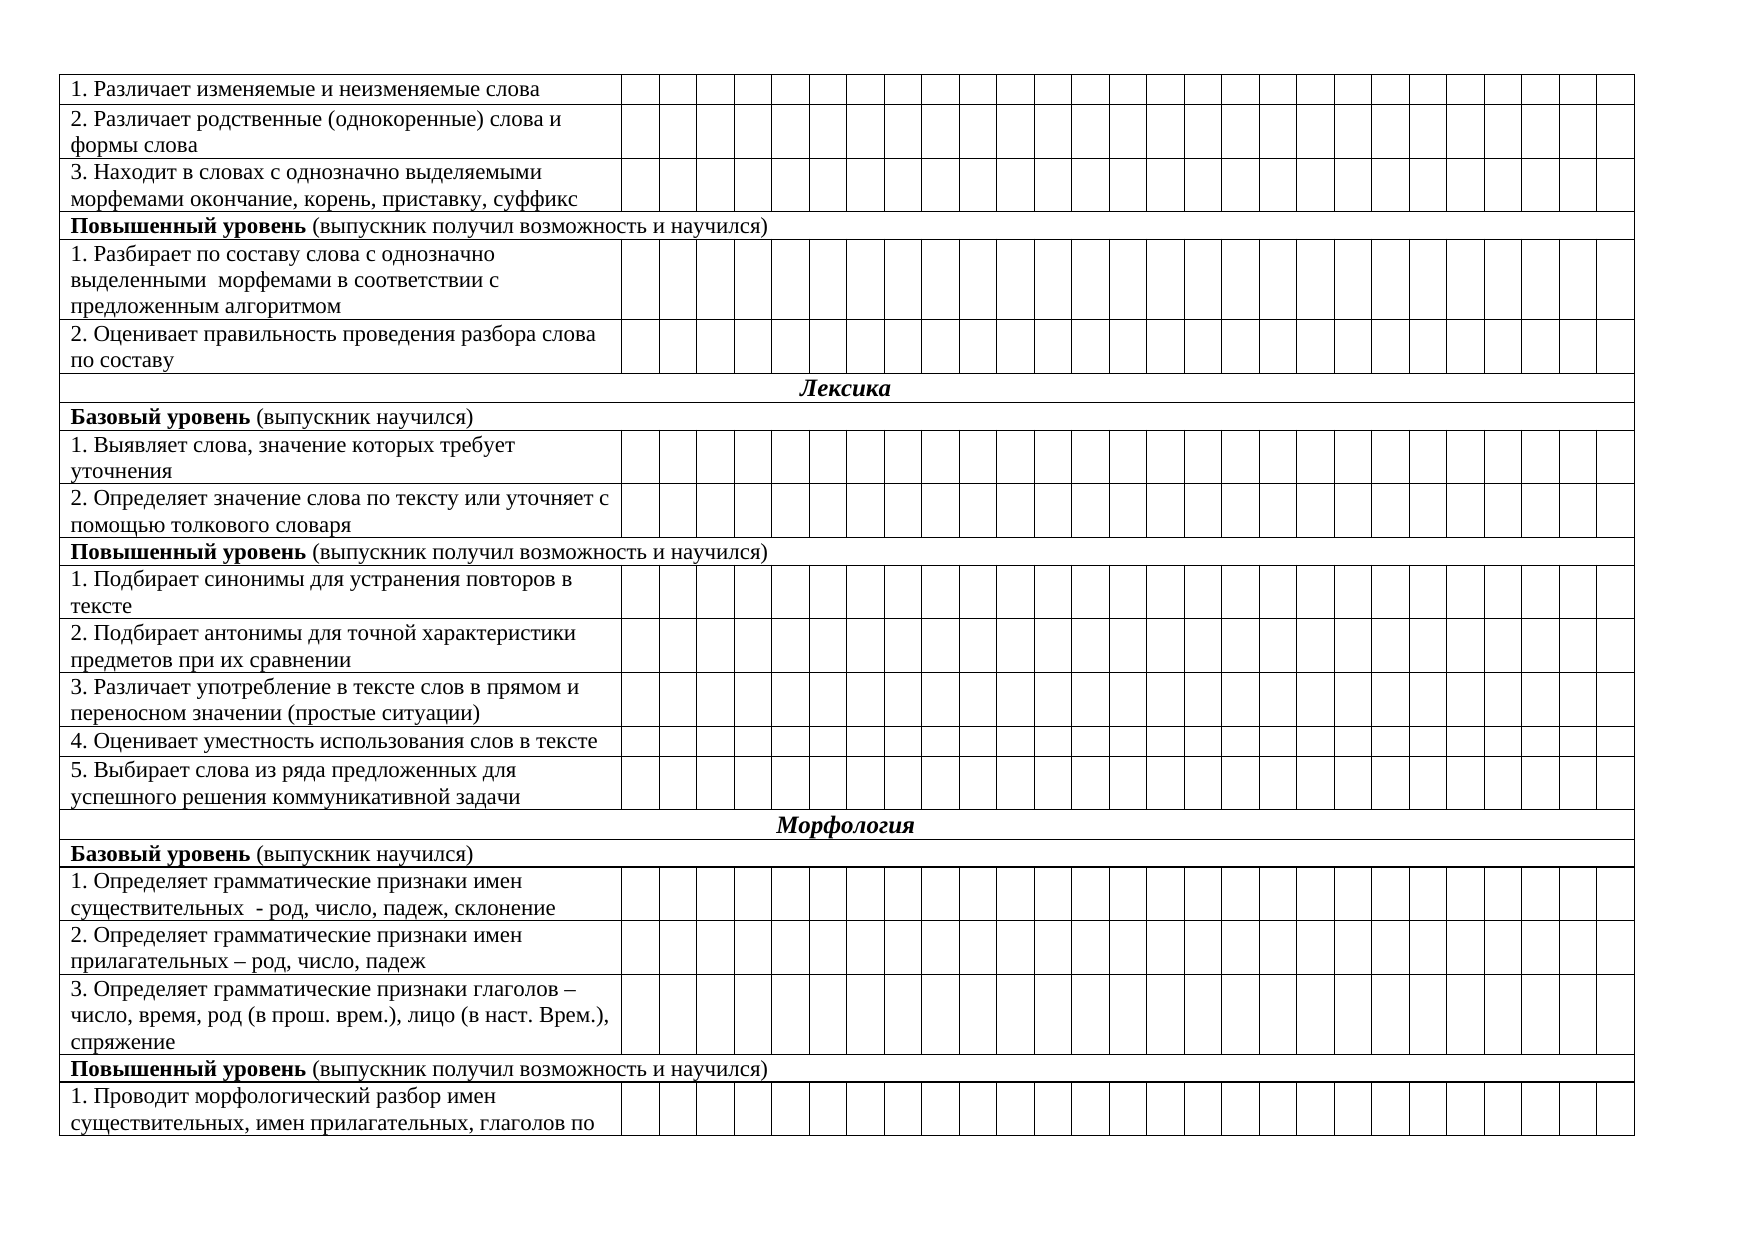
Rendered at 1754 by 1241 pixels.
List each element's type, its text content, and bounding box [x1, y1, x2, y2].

table_cell [1260, 673, 1296, 726]
table_cell [810, 1083, 846, 1135]
table_cell [697, 566, 734, 618]
table_cell [1410, 566, 1446, 618]
table_cell [810, 566, 846, 618]
table_cell [660, 159, 696, 211]
table_cell [1260, 159, 1296, 211]
table_cell [660, 921, 696, 974]
table_cell [1372, 105, 1409, 157]
table_cell [1372, 673, 1409, 726]
table_cell [1035, 757, 1071, 809]
table_cell [1222, 619, 1259, 672]
table_cell [622, 240, 659, 319]
table_cell [1147, 484, 1184, 537]
table_cell [1035, 431, 1071, 483]
table_cell [1597, 159, 1634, 211]
table_cell [622, 921, 659, 974]
table_cell [1447, 320, 1484, 372]
table_cell [1597, 673, 1634, 726]
table_cell [1485, 727, 1521, 756]
table_cell [1410, 159, 1446, 211]
table_cell [1522, 566, 1559, 618]
table_cell [1335, 484, 1371, 537]
table_cell [697, 240, 734, 319]
table_cell [1072, 921, 1109, 974]
table_cell [1185, 975, 1221, 1054]
table_cell [885, 75, 921, 104]
table_cell [1597, 868, 1634, 920]
table_cell [1447, 566, 1484, 618]
table_cell [735, 159, 771, 211]
table_cell [1222, 75, 1259, 104]
table_cell [1522, 619, 1559, 672]
table_cell [1372, 320, 1409, 372]
table_cell Повышенный уровень (выпускник получил возможность и научился) [60, 212, 1634, 238]
table_cell [1372, 159, 1409, 211]
table_cell [1335, 727, 1371, 756]
table_cell [1072, 105, 1109, 157]
table_cell [1522, 431, 1559, 483]
table_cell [1110, 566, 1146, 618]
table_cell [1372, 757, 1409, 809]
table_cell [1072, 484, 1109, 537]
table_cell [1110, 975, 1146, 1054]
table_cell [1072, 1083, 1109, 1135]
table_cell [1335, 431, 1371, 483]
table_cell [1222, 757, 1259, 809]
table_cell [1522, 105, 1559, 157]
table_cell [735, 921, 771, 974]
table_cell [697, 1083, 734, 1135]
table_cell [1297, 75, 1334, 104]
table_cell [1185, 673, 1221, 726]
table_cell [1147, 673, 1184, 726]
table_cell 5. Выбирает слова из ряда предложенных для успешного решения коммуникативной задачи [60, 757, 621, 809]
table_cell Базовый уровень (выпускник научился) [60, 840, 1634, 866]
table_cell [922, 757, 959, 809]
table_cell [772, 757, 809, 809]
table_cell [1560, 431, 1596, 483]
table_cell [1335, 921, 1371, 974]
table_cell [1072, 566, 1109, 618]
table_cell [810, 320, 846, 372]
table_cell [1372, 566, 1409, 618]
table_cell [1297, 566, 1334, 618]
table_cell [660, 105, 696, 157]
table_cell [1335, 757, 1371, 809]
table_cell [697, 105, 734, 157]
table_cell [772, 159, 809, 211]
table_cell [1372, 868, 1409, 920]
table_cell [622, 320, 659, 372]
table_cell Базовый уровень (выпускник научился) [60, 403, 1634, 429]
table_cell [1222, 1083, 1259, 1135]
table_cell [1222, 921, 1259, 974]
table_cell [1597, 105, 1634, 157]
table_cell [1260, 1083, 1296, 1135]
table_cell [997, 159, 1034, 211]
table_cell [1485, 240, 1521, 319]
table_cell [660, 619, 696, 672]
table_cell [1222, 484, 1259, 537]
table_cell [1260, 619, 1296, 672]
table_cell [1522, 727, 1559, 756]
table_cell [697, 75, 734, 104]
table_cell [1072, 868, 1109, 920]
table_cell [885, 921, 921, 974]
table_cell [847, 921, 884, 974]
table_cell [1035, 619, 1071, 672]
table_cell [960, 566, 996, 618]
table_cell [922, 159, 959, 211]
table_cell [772, 240, 809, 319]
table_cell [1222, 673, 1259, 726]
table_cell [1185, 921, 1221, 974]
table_cell [1035, 75, 1071, 104]
table_cell [1597, 975, 1634, 1054]
table_cell [1597, 75, 1634, 104]
table_cell [1597, 431, 1634, 483]
table_cell [1147, 619, 1184, 672]
table_cell [1485, 320, 1521, 372]
table_cell [1447, 868, 1484, 920]
table_cell [1597, 566, 1634, 618]
table_cell [1410, 484, 1446, 537]
table_cell [1072, 757, 1109, 809]
table_cell [847, 975, 884, 1054]
table_cell [1447, 105, 1484, 157]
table_cell [810, 727, 846, 756]
table_cell [1035, 159, 1071, 211]
table_cell [1072, 727, 1109, 756]
table_cell Лексика [60, 374, 1634, 402]
table_cell [1297, 868, 1334, 920]
table_cell [1147, 105, 1184, 157]
table_cell [1222, 320, 1259, 372]
table_cell [997, 431, 1034, 483]
table_cell [885, 159, 921, 211]
table_cell [1522, 484, 1559, 537]
table_cell [960, 975, 996, 1054]
table_cell [772, 868, 809, 920]
table_cell [735, 320, 771, 372]
table_cell [1072, 320, 1109, 372]
table_cell [1597, 240, 1634, 319]
table_cell [1222, 727, 1259, 756]
table_cell [922, 75, 959, 104]
table_cell [1447, 159, 1484, 211]
table_cell [1410, 619, 1446, 672]
table_cell [772, 566, 809, 618]
table_cell [885, 868, 921, 920]
table_cell [1522, 159, 1559, 211]
table_cell [735, 868, 771, 920]
table_cell [1335, 320, 1371, 372]
table_cell [1410, 921, 1446, 974]
table_cell 1. Различает изменяемые и неизменяемые слова [60, 75, 621, 104]
table_cell [810, 75, 846, 104]
table_cell [922, 921, 959, 974]
table_cell [1260, 320, 1296, 372]
table_cell [997, 484, 1034, 537]
table_cell [772, 975, 809, 1054]
table_cell [847, 727, 884, 756]
table_cell [1522, 757, 1559, 809]
table_cell 2. Различает родственные (однокоренные) слова и формы слова [60, 105, 621, 157]
table_cell [1597, 619, 1634, 672]
table_cell [697, 868, 734, 920]
table_cell 3. Определяет грамматические признаки глаголов – число, время, род (в прош. врем.), лицо (в наст. Врем.), спряжение [60, 975, 621, 1054]
table_cell [1560, 727, 1596, 756]
table_cell [1560, 868, 1596, 920]
table_cell [735, 240, 771, 319]
table_cell [960, 619, 996, 672]
table_cell [1447, 619, 1484, 672]
table_cell [1335, 105, 1371, 157]
table_cell [697, 727, 734, 756]
table_cell [735, 484, 771, 537]
table_cell [735, 619, 771, 672]
table_cell [1185, 105, 1221, 157]
table_cell [885, 105, 921, 157]
table_cell [847, 673, 884, 726]
table_cell [1110, 757, 1146, 809]
table_cell [1372, 921, 1409, 974]
table_cell [1410, 1083, 1446, 1135]
table_cell [997, 673, 1034, 726]
table_cell [660, 1083, 696, 1135]
table_cell [1297, 105, 1334, 157]
table_cell [997, 105, 1034, 157]
table_cell [772, 1083, 809, 1135]
table_cell [997, 975, 1034, 1054]
table_cell [660, 757, 696, 809]
table_cell 2. Подбирает антонимы для точной характеристики предметов при их сравнении [60, 619, 621, 672]
table_cell [735, 727, 771, 756]
table_cell [660, 484, 696, 537]
table_cell [885, 240, 921, 319]
table_cell [1410, 727, 1446, 756]
table_cell [660, 975, 696, 1054]
table_cell [660, 75, 696, 104]
table_cell [885, 431, 921, 483]
table_cell [1110, 105, 1146, 157]
table_cell [960, 240, 996, 319]
table_cell [847, 240, 884, 319]
table_cell [735, 673, 771, 726]
table_cell [622, 673, 659, 726]
table_cell [735, 566, 771, 618]
table_cell [1372, 75, 1409, 104]
table_cell [772, 673, 809, 726]
table_cell [622, 484, 659, 537]
table_cell [1447, 975, 1484, 1054]
table_cell [1035, 320, 1071, 372]
table_cell [697, 320, 734, 372]
table_cell [1222, 868, 1259, 920]
table_cell [1297, 240, 1334, 319]
table_cell [1297, 975, 1334, 1054]
table_cell [1072, 975, 1109, 1054]
table_cell [960, 673, 996, 726]
table_cell [922, 727, 959, 756]
table_cell [1410, 757, 1446, 809]
table_cell [1560, 105, 1596, 157]
table_cell [1185, 868, 1221, 920]
table_cell [810, 757, 846, 809]
table_cell [1335, 1083, 1371, 1135]
table_cell [810, 431, 846, 483]
table_cell [1072, 75, 1109, 104]
table_cell [1447, 673, 1484, 726]
table_cell [1297, 921, 1334, 974]
table_cell [960, 757, 996, 809]
table_cell [1035, 566, 1071, 618]
table_cell [810, 159, 846, 211]
table_cell [1485, 975, 1521, 1054]
table_cell [1147, 566, 1184, 618]
table_cell [1597, 484, 1634, 537]
table_cell [1560, 566, 1596, 618]
table_cell [1185, 240, 1221, 319]
table_cell [1147, 757, 1184, 809]
table_cell [1447, 921, 1484, 974]
table_cell [622, 566, 659, 618]
table_cell [697, 484, 734, 537]
table_cell [1260, 975, 1296, 1054]
table_cell [1372, 1083, 1409, 1135]
table_cell [772, 484, 809, 537]
table_cell [810, 921, 846, 974]
table_cell [622, 75, 659, 104]
table_cell [1485, 673, 1521, 726]
table_cell [997, 727, 1034, 756]
table_cell [960, 1083, 996, 1135]
table_cell [1335, 566, 1371, 618]
table_cell [660, 727, 696, 756]
table_cell [1410, 320, 1446, 372]
table_cell [922, 975, 959, 1054]
table_cell [622, 757, 659, 809]
table_cell [1410, 105, 1446, 157]
table_cell [1560, 921, 1596, 974]
table_cell [660, 868, 696, 920]
table_cell [1185, 619, 1221, 672]
table_cell [847, 757, 884, 809]
table_cell [810, 105, 846, 157]
table_cell [1410, 975, 1446, 1054]
table_cell [1147, 159, 1184, 211]
table_cell [1260, 921, 1296, 974]
table_cell [1560, 757, 1596, 809]
table_cell [1072, 159, 1109, 211]
table_cell [885, 619, 921, 672]
table_cell [1147, 75, 1184, 104]
table_cell 2. Оценивает правильность проведения разбора слова по составу [60, 320, 621, 372]
table_cell [1260, 105, 1296, 157]
table_cell [1222, 566, 1259, 618]
table_cell [1522, 1083, 1559, 1135]
table_cell [810, 619, 846, 672]
table_cell [1260, 566, 1296, 618]
table_cell [1410, 75, 1446, 104]
table_cell [1485, 619, 1521, 672]
table_cell [922, 431, 959, 483]
table_cell [1485, 921, 1521, 974]
table_cell [622, 105, 659, 157]
table_cell [1035, 868, 1071, 920]
table_cell [1185, 566, 1221, 618]
table_cell [960, 320, 996, 372]
table_cell 1. Определяет грамматические признаки имен существительных - род, число, падеж, склонение [60, 868, 621, 920]
table_cell [697, 159, 734, 211]
table_cell [1372, 975, 1409, 1054]
table_cell [772, 921, 809, 974]
table_cell 2. Определяет грамматические признаки имен прилагательных – род, число, падеж [60, 921, 621, 974]
table_cell [1447, 75, 1484, 104]
table_cell [1560, 619, 1596, 672]
table_cell [1522, 868, 1559, 920]
table_cell [1110, 673, 1146, 726]
table_cell [847, 75, 884, 104]
table_cell [1447, 240, 1484, 319]
table_cell [1185, 431, 1221, 483]
table_cell [772, 619, 809, 672]
table_cell [1185, 727, 1221, 756]
table_cell [1372, 431, 1409, 483]
table_cell [960, 431, 996, 483]
table_cell [1035, 727, 1071, 756]
table_cell [922, 105, 959, 157]
table_cell [697, 673, 734, 726]
table_cell [1410, 431, 1446, 483]
table_cell [847, 619, 884, 672]
table_cell [1485, 431, 1521, 483]
table_cell [1522, 975, 1559, 1054]
table_cell [922, 619, 959, 672]
table_cell [1147, 320, 1184, 372]
table_cell [847, 105, 884, 157]
table_cell [847, 320, 884, 372]
table_cell [697, 975, 734, 1054]
table_cell [1222, 105, 1259, 157]
table_cell [1522, 921, 1559, 974]
table_cell [1447, 484, 1484, 537]
table_cell [997, 868, 1034, 920]
table_cell [660, 320, 696, 372]
table_cell [922, 240, 959, 319]
table_cell [847, 1083, 884, 1135]
table_cell 1. Разбирает по составу слова с однозначно выделенными морфемами в соответствии с предложенным алгоритмом [60, 240, 621, 319]
table_cell [810, 240, 846, 319]
table_cell [1185, 484, 1221, 537]
table_cell [735, 757, 771, 809]
table_cell [1297, 619, 1334, 672]
table_cell [772, 320, 809, 372]
table_cell [1485, 105, 1521, 157]
table_cell [960, 75, 996, 104]
table_cell 1. Подбирает синонимы для устранения повторов в тексте [60, 566, 621, 618]
table_cell [1035, 921, 1071, 974]
table_cell Повышенный уровень (выпускник получил возможность и научился) [60, 1055, 1634, 1081]
table_cell [1560, 975, 1596, 1054]
table_cell [885, 757, 921, 809]
table_cell [1110, 619, 1146, 672]
table_cell [1597, 921, 1634, 974]
table_cell [997, 240, 1034, 319]
table_cell [997, 75, 1034, 104]
table_cell [1260, 757, 1296, 809]
table_cell 2. Определяет значение слова по тексту или уточняет с помощью толкового словаря [60, 484, 621, 537]
table_cell [772, 105, 809, 157]
table_cell [1522, 320, 1559, 372]
table_cell [922, 566, 959, 618]
table_cell [660, 566, 696, 618]
table_cell [997, 921, 1034, 974]
table_cell [847, 484, 884, 537]
table_cell [1035, 240, 1071, 319]
table_cell [1597, 1083, 1634, 1135]
table_cell 3. Находит в словах с однозначно выделяемыми морфемами окончание, корень, приставку, суффикс [60, 159, 621, 211]
table_cell [1410, 240, 1446, 319]
table_cell [960, 484, 996, 537]
table_cell [697, 619, 734, 672]
table_cell [1485, 566, 1521, 618]
table_cell [772, 727, 809, 756]
table_cell [1522, 75, 1559, 104]
table_cell [847, 566, 884, 618]
table_cell [1297, 431, 1334, 483]
table_cell [997, 566, 1034, 618]
table_cell [847, 431, 884, 483]
table_cell [1035, 1083, 1071, 1135]
table_cell [1260, 75, 1296, 104]
table_cell [1185, 320, 1221, 372]
table_cell [997, 320, 1034, 372]
table_cell [885, 484, 921, 537]
table_cell [1522, 240, 1559, 319]
table_cell [1335, 75, 1371, 104]
table_cell [1072, 431, 1109, 483]
table_cell [1185, 757, 1221, 809]
table_cell [735, 1083, 771, 1135]
table_cell [922, 320, 959, 372]
table_cell [1485, 75, 1521, 104]
table_cell [1110, 484, 1146, 537]
table_cell [1297, 159, 1334, 211]
table_cell [960, 105, 996, 157]
table_cell Повышенный уровень (выпускник получил возможность и научился) [60, 538, 1634, 564]
table_cell [1560, 320, 1596, 372]
table_cell [1447, 727, 1484, 756]
table_cell [997, 1083, 1034, 1135]
table_cell 1. Выявляет слова, значение которых требует уточнения [60, 431, 621, 483]
table_cell [885, 320, 921, 372]
table_cell [810, 868, 846, 920]
table_cell [735, 431, 771, 483]
table_cell [1372, 240, 1409, 319]
table_cell [1560, 240, 1596, 319]
table_cell [622, 431, 659, 483]
table_cell [1335, 240, 1371, 319]
table_cell [1260, 431, 1296, 483]
table_cell [1372, 727, 1409, 756]
table_cell [1597, 727, 1634, 756]
table_cell [1410, 673, 1446, 726]
table_cell [1147, 868, 1184, 920]
table_cell [922, 1083, 959, 1135]
table_cell [1147, 727, 1184, 756]
table_cell [622, 727, 659, 756]
table_cell [622, 868, 659, 920]
table_cell [1110, 868, 1146, 920]
table_cell [622, 619, 659, 672]
table_cell [885, 1083, 921, 1135]
table_cell [1597, 320, 1634, 372]
table_cell [622, 159, 659, 211]
table_cell [885, 727, 921, 756]
table_cell [1485, 159, 1521, 211]
table_cell [735, 105, 771, 157]
table_cell [1072, 240, 1109, 319]
table_cell [1597, 757, 1634, 809]
table_cell [1372, 484, 1409, 537]
table_cell [1485, 1083, 1521, 1135]
table_cell [697, 757, 734, 809]
table_cell [1485, 757, 1521, 809]
table_cell [1297, 673, 1334, 726]
table_cell [810, 484, 846, 537]
table_cell [922, 673, 959, 726]
table_cell [622, 1083, 659, 1135]
table_cell [1335, 619, 1371, 672]
table_cell [1035, 673, 1071, 726]
table_cell [1110, 320, 1146, 372]
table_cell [60, 1083, 621, 1135]
table_cell [960, 868, 996, 920]
table_cell [1110, 921, 1146, 974]
table_cell [1147, 240, 1184, 319]
table_cell [810, 673, 846, 726]
table_cell [1222, 431, 1259, 483]
table_cell [1260, 727, 1296, 756]
table_cell [1110, 1083, 1146, 1135]
table_cell [1447, 431, 1484, 483]
table_cell [1110, 240, 1146, 319]
table_cell [1522, 673, 1559, 726]
table_cell [1185, 159, 1221, 211]
table_cell [1335, 868, 1371, 920]
table_cell [1335, 975, 1371, 1054]
table_cell [660, 431, 696, 483]
table_cell [885, 673, 921, 726]
table_cell [1222, 975, 1259, 1054]
table_cell [997, 757, 1034, 809]
table_cell [885, 566, 921, 618]
table_cell [1447, 1083, 1484, 1135]
table_cell [810, 975, 846, 1054]
table_cell [1072, 619, 1109, 672]
table_cell [1335, 673, 1371, 726]
table_cell [1110, 727, 1146, 756]
table_cell [960, 921, 996, 974]
table_cell [660, 673, 696, 726]
table_cell [1260, 868, 1296, 920]
table_cell [1297, 757, 1334, 809]
table_cell [922, 484, 959, 537]
table_cell [697, 921, 734, 974]
table_cell [1222, 159, 1259, 211]
table_cell [1410, 868, 1446, 920]
table_cell [1110, 159, 1146, 211]
table_cell [772, 431, 809, 483]
table_cell [1560, 75, 1596, 104]
table_cell [885, 975, 921, 1054]
table_cell [1185, 1083, 1221, 1135]
table_cell [1147, 921, 1184, 974]
table_cell [922, 868, 959, 920]
table_cell [1260, 240, 1296, 319]
table_cell [847, 868, 884, 920]
table_cell [1147, 975, 1184, 1054]
table_cell [960, 159, 996, 211]
table_cell [1147, 1083, 1184, 1135]
table_cell [1297, 484, 1334, 537]
table_cell [1147, 431, 1184, 483]
table_cell [660, 240, 696, 319]
table_cell [622, 975, 659, 1054]
table_cell [1035, 484, 1071, 537]
table_cell [1447, 757, 1484, 809]
table_cell [697, 431, 734, 483]
table_cell [997, 619, 1034, 672]
table_cell [1485, 484, 1521, 537]
table_cell [1035, 975, 1071, 1054]
table_cell [1560, 159, 1596, 211]
table_cell [847, 159, 884, 211]
table_cell [1035, 105, 1071, 157]
table_cell [1260, 484, 1296, 537]
table_cell [1110, 75, 1146, 104]
table_cell Морфология [60, 810, 1634, 839]
table_cell [1560, 484, 1596, 537]
table_cell [1297, 727, 1334, 756]
table_cell [1297, 320, 1334, 372]
table_cell [1297, 1083, 1334, 1135]
table_cell [1072, 673, 1109, 726]
table_cell [960, 727, 996, 756]
table_cell [735, 75, 771, 104]
table_cell 3. Различает употребление в тексте слов в прямом и переносном значении (простые ситуации) [60, 673, 621, 726]
table_cell [1335, 159, 1371, 211]
table_cell [1110, 431, 1146, 483]
table_cell [735, 975, 771, 1054]
table_cell [772, 75, 809, 104]
table_cell [1372, 619, 1409, 672]
table_cell [1185, 75, 1221, 104]
table_cell 4. Оценивает уместность использования слов в тексте [60, 727, 621, 756]
table_cell [1560, 673, 1596, 726]
table_cell [1222, 240, 1259, 319]
table_cell [1560, 1083, 1596, 1135]
table_cell [1485, 868, 1521, 920]
